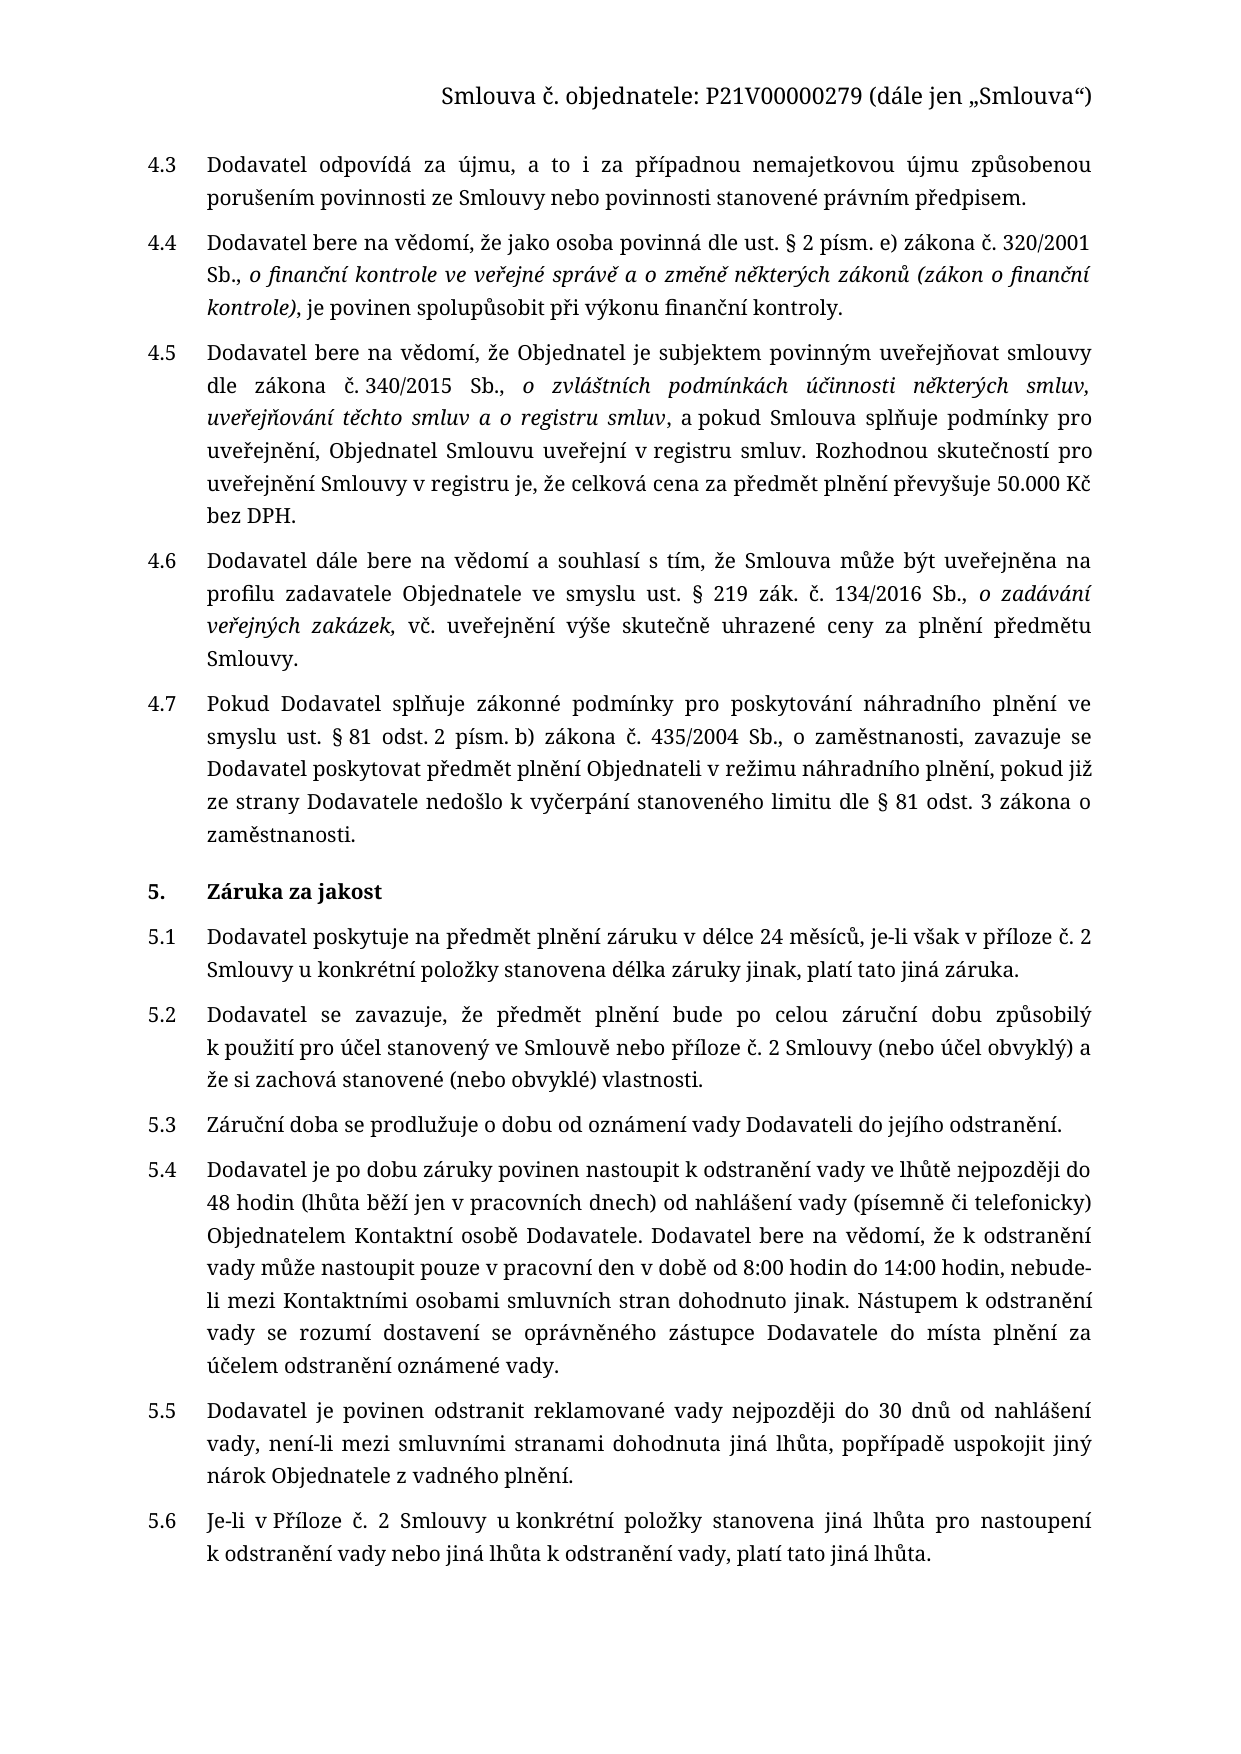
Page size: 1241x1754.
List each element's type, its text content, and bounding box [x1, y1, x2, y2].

list Dodavatel poskytuje na předmět plnění záruku v délce 24 měsíců, je-li však v příloze č. 2 Smlouvy u konkrétní položky stanovena délka záruky jinak, platí tato jiná záruka. [148, 922, 1093, 983]
list Dodavatel dále bere na vědomí a souhlasí s tím, že Smlouva může být uveřejněna na profilu zadavatele Objednatele ve smyslu ust. § 219 zák. č. 134/2016 Sb., o zadávání veřejných zakázek, vč. uveřejnění výše skutečně uhrazené ceny za plnění předmětu Smlouvy. [148, 546, 1093, 673]
list Je-li v Příloze č. 2 Smlouvy u konkrétní položky stanovena jiná lhůta pro nastoupení k odstranění vady nebo jiná lhůta k odstranění vady, platí tato jiná lhůta. [148, 1507, 1093, 1568]
list Dodavatel je po dobu záruky povinen nastoupit k odstranění vady ve lhůtě nejpozději do 48 hodin (lhůta běží jen v pracovních dnech) od nahlášení vady (písemně či telefonicky) Objednatelem Kontaktní osobě Dodavatele. Dodavatel bere na vědomí, že k odstranění vady může nastoupit pouze v pracovní den v době od 8:00 hodin do 14:00 hodin, nebude-li mezi Kontaktními osobami smluvních stran dohodnuto jinak. Nástupem k odstranění vady se rozumí dostavení se oprávněného zástupce Dodavatele do místa plnění za účelem odstranění oznámené vady. [148, 1156, 1093, 1379]
list Pokud Dodavatel splňuje zákonné podmínky pro poskytování náhradního plnění ve smyslu ust. § 81 odst. 2 písm. b) zákona č. 435/2004 Sb., o zaměstnanosti, zavazuje se Dodavatel poskytovat předmět plnění Objednateli v režimu náhradního plnění, pokud již ze strany Dodavatele nedošlo k vyčerpání stanoveného limitu dle § 81 odst. 3 zákona o zaměstnanosti. [148, 689, 1093, 848]
list Dodavatel bere na vědomí, že jako osoba povinná dle ust. § 2 písm. e) zákona č. 320/2001 Sb., o finanční kontrole ve veřejné správě a o změně některých zákonů (zákon o finanční kontrole), je povinen spolupůsobit při výkonu finanční kontroly. [148, 228, 1093, 322]
list Dodavatel odpovídá za újmu, a to i za případnou nemajetkovou újmu způsobenou porušením povinnosti ze Smlouvy nebo povinnosti stanovené právním předpisem. [148, 150, 1093, 211]
list Dodavatel se zavazuje, že předmět plnění bude po celou záruční dobu způsobilý k použití pro účel stanovený ve Smlouvě nebo příloze č. 2 Smlouvy (nebo účel obvyklý) a že si zachová stanovené (nebo obvyklé) vlastnosti. [148, 1000, 1093, 1094]
list Záruka za jakost [148, 877, 1093, 906]
list Dodavatel bere na vědomí, že Objednatel je subjektem povinným uveřejňovat smlouvy dle zákona č. 340/2015 Sb., o zvláštních podmínkách účinnosti některých smluv, uveřejňování těchto smluv a o registru smluv, a pokud Smlouva splňuje podmínky pro uveřejnění, Objednatel Smlouvu uveřejní v registru smluv. Rozhodnou skutečností pro uveřejnění Smlouvy v registru je, že celková cena za předmět plnění převyšuje 50.000 Kč bez DPH. [148, 338, 1093, 530]
list Dodavatel je povinen odstranit reklamované vady nejpozději do 30 dnů od nahlášení vady, není-li mezi smluvními stranami dohodnuta jiná lhůta, popřípadě uspokojit jiný nárok Objednatele z vadného plnění. [148, 1396, 1093, 1490]
list Záruční doba se prodlužuje o dobu od oznámení vady Dodavateli do jejího odstranění. [148, 1110, 1093, 1139]
